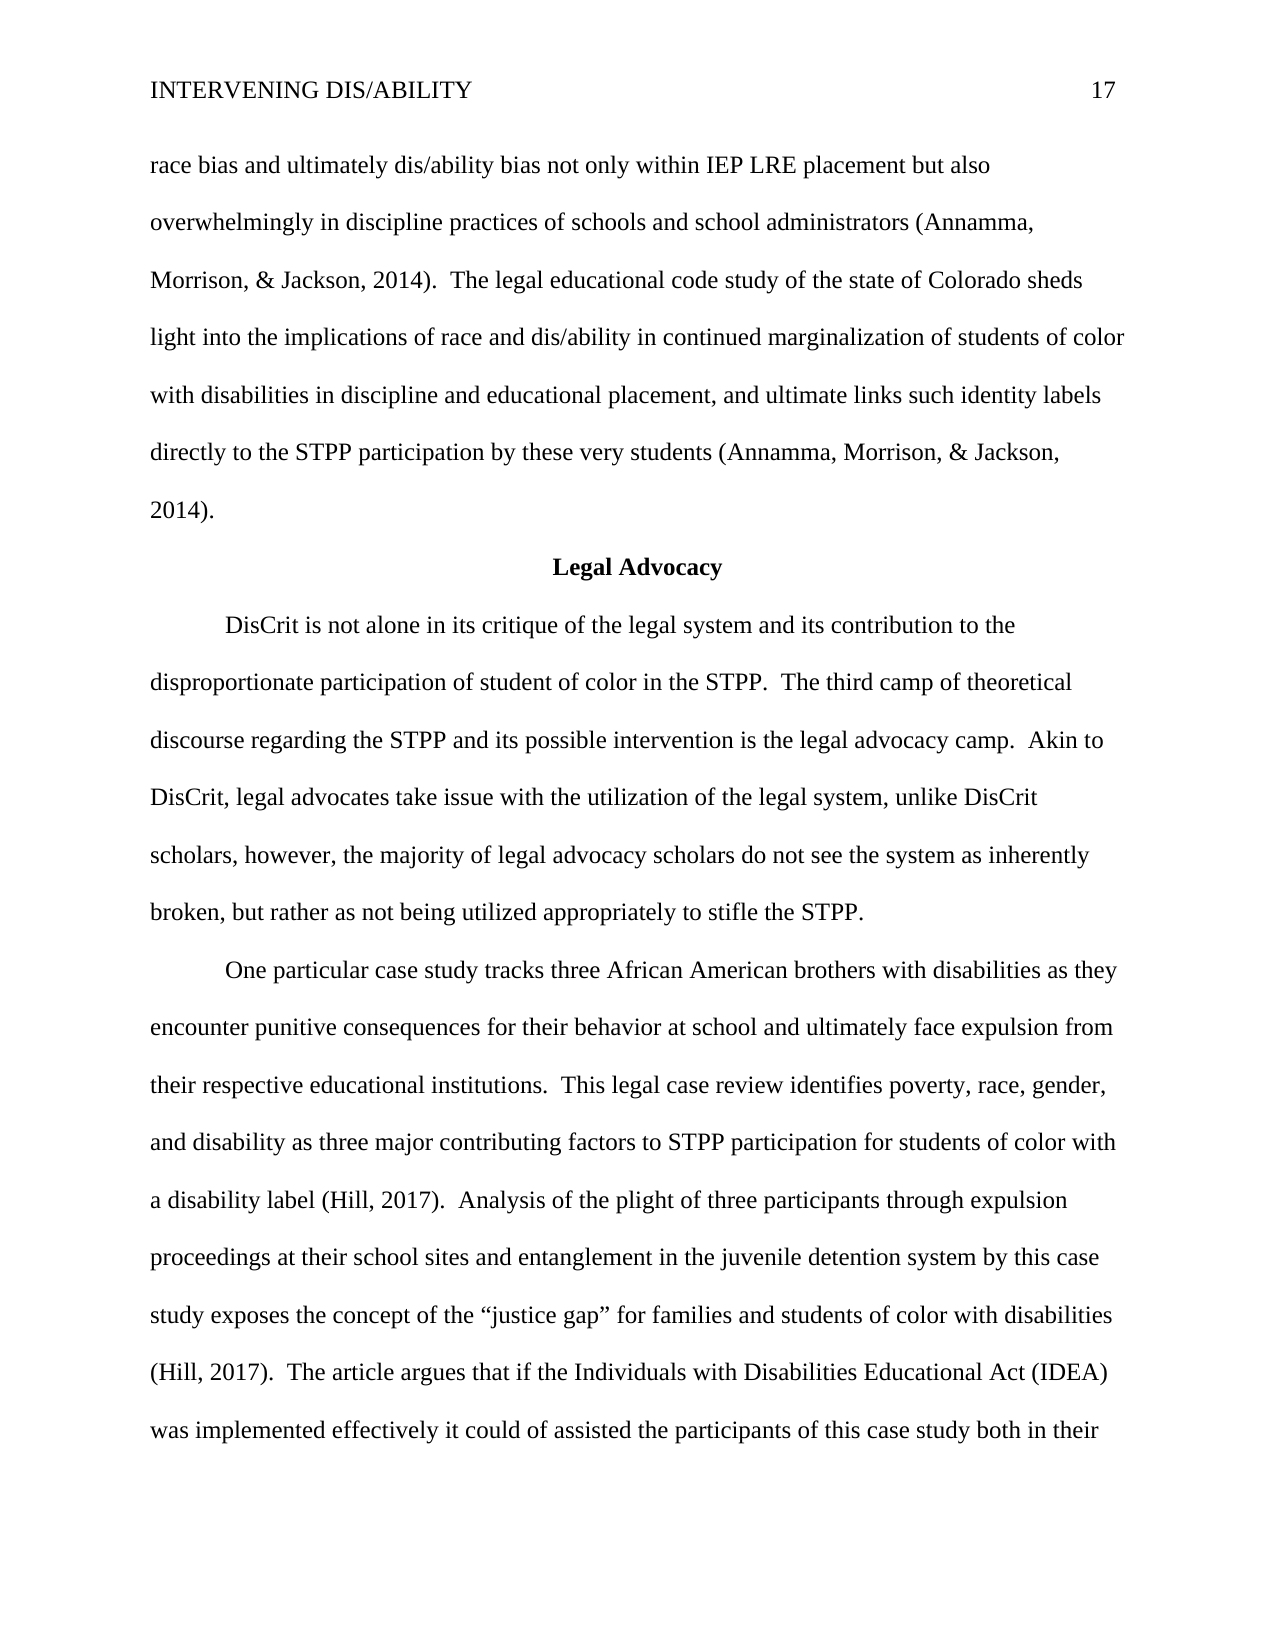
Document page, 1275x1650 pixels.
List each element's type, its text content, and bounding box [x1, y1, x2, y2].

text Legal Advocacy [150, 552, 1125, 581]
text DisCrit is not alone in its critique of the legal system and its contribution to the disproportionate participation of student of color in the STPP. The third camp of theoretical discourse regarding the STPP and its possible intervention is the legal advocacy camp. Akin to DisCrit, legal advocates take issue with the utilization of the legal system, unlike DisCrit scholars, however, the majority of legal advocacy scholars do not see the system as inherently broken, but rather as not being utilized appropriately to stifle the STPP. [150, 610, 1125, 926]
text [150, 955, 1125, 1444]
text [150, 150, 1125, 524]
